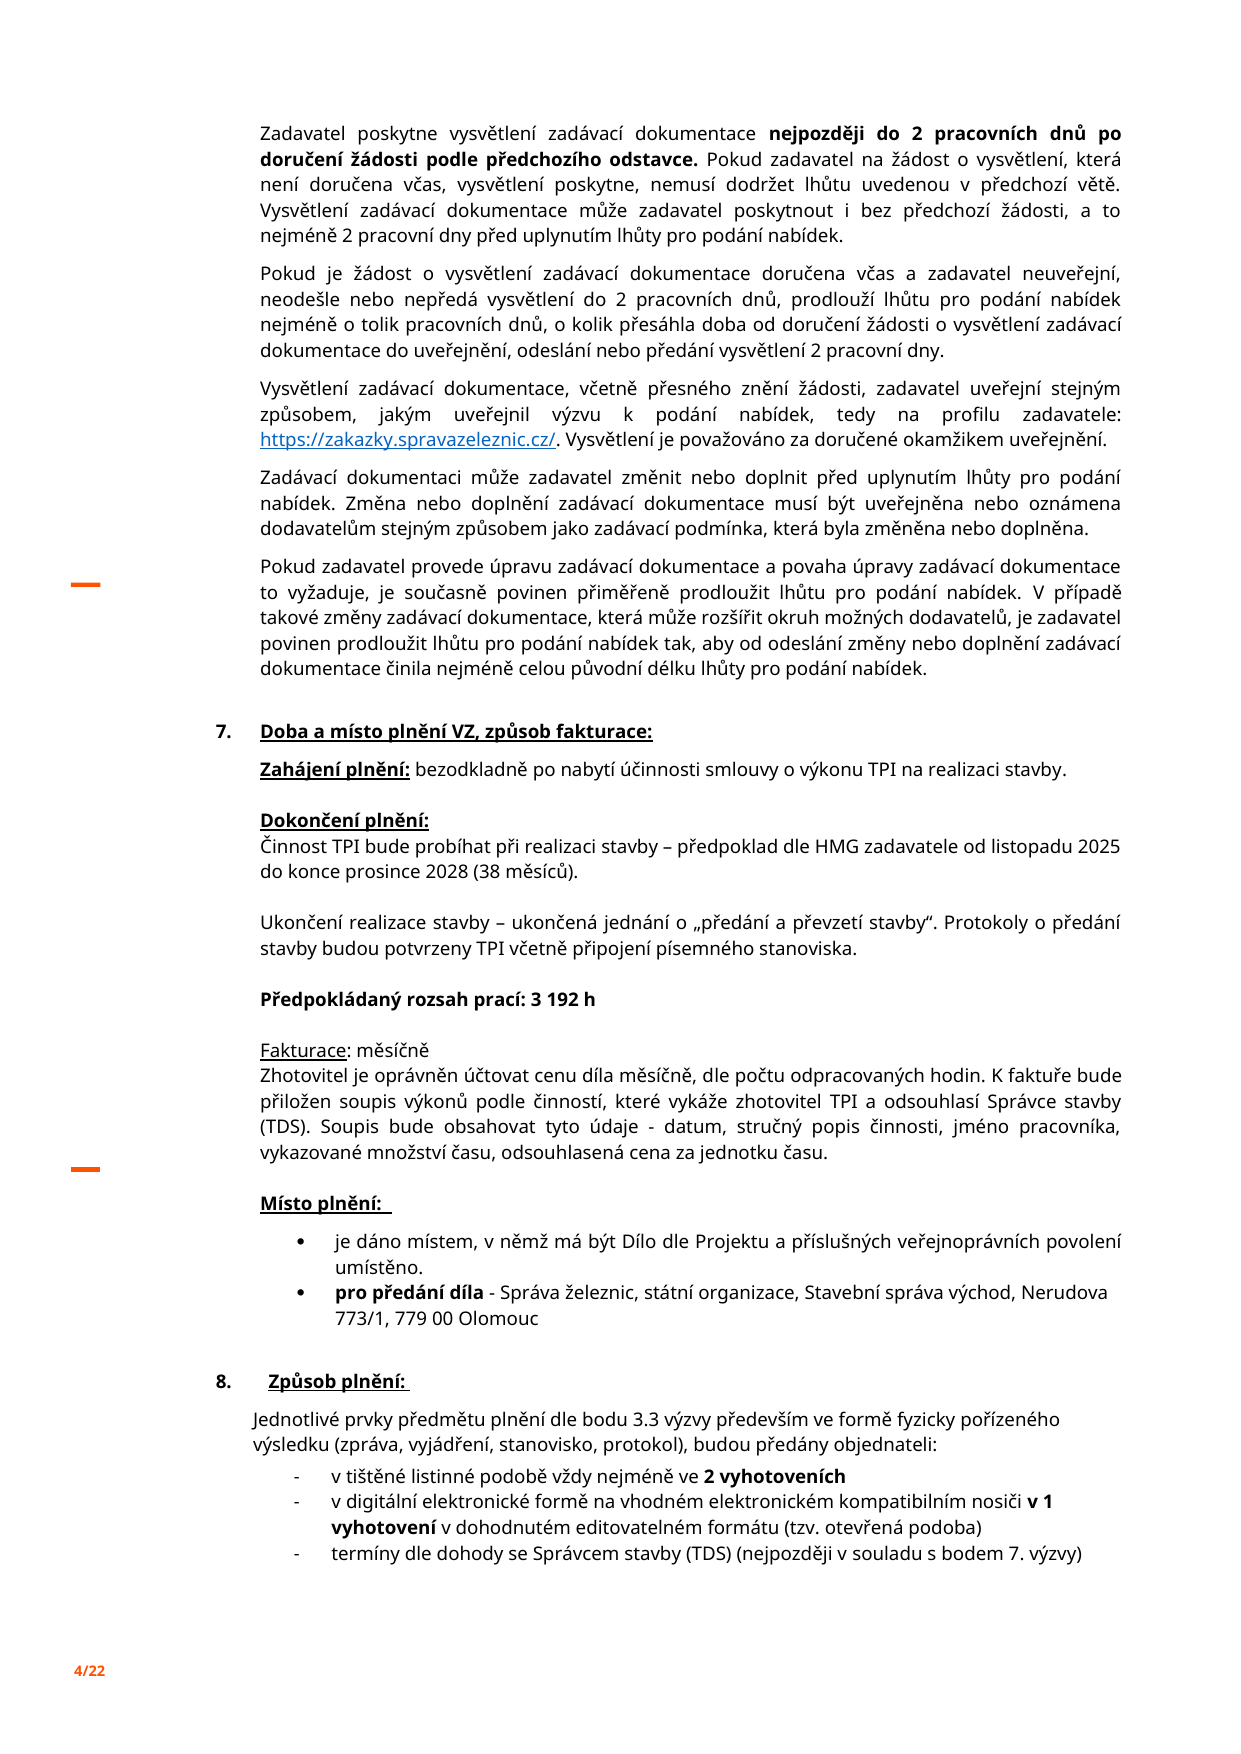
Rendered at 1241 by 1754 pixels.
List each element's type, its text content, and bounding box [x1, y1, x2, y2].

list v tištěné listinné podobě vždy nejméně ve 2 vyhotoveních [294, 1463, 1122, 1489]
text Vysvětlení zadávací dokumentace, včetně přesného znění žádosti, zadavatel uveřejní stejným způsobem, jakým uveřejnil výzvu k podání nabídek, tedy na profilu zadavatele: https://zakazky.spravazeleznic.cz/. Vysvětlení je považováno za doručené okamžikem uveřejnění. [260, 375, 1122, 452]
text Zhotovitel je oprávněn účtovat cenu díla měsíčně, dle počtu odpracovaných hodin. K faktuře bude přiložen soupis výkonů podle činností, které vykáže zhotovitel TPI a odsouhlasí Správce stavby (TDS). Soupis bude obsahovat tyto údaje - datum, stručný popis činnosti, jméno pracovníka, vykazované množství času, odsouhlasená cena za jednotku času. [260, 1063, 1122, 1165]
text Ukončení realizace stavby – ukončená jednání o „předání a převzetí stavby“. Protokoly o předání stavby budou potvrzeny TPI včetně připojení písemného stanoviska. [260, 910, 1122, 961]
text Zadávací dokumentaci může zadavatel změnit nebo doplnit před uplynutím lhůty pro podání nabídek. Změna nebo doplnění zadávací dokumentace musí být uveřejněna nebo oznámena dodavatelům stejným způsobem jako zadávací podmínka, která byla změněna nebo doplněna. [260, 464, 1122, 541]
text Předpokládaný rozsah prací: 3 192 h [260, 986, 1122, 1012]
text Dokončení plnění: [260, 808, 1122, 833]
list pro předání díla - Správa železnic, státní organizace, Stavební správa východ, Nerudova 773/1, 779 00 Olomouc [297, 1279, 1122, 1331]
text Činnost TPI bude probíhat při realizaci stavby – předpoklad dle HMG zadavatele od listopadu 2025 do konce prosince 2028 (38 měsíců). [260, 833, 1122, 884]
list Způsob plnění: [216, 1368, 1122, 1393]
text Místo plnění: [260, 1190, 1122, 1216]
list termíny dle dohody se Správcem stavby (TDS) (nejpozději v souladu s bodem 7. výzvy) [294, 1540, 1122, 1565]
list v digitální elektronické formě na vhodném elektronickém kompatibilním nosiči v 1 vyhotovení v dohodnutém editovatelném formátu (tzv. otevřená podoba) [294, 1489, 1122, 1540]
text Zadavatel poskytne vysvětlení zadávací dokumentace nejpozději do 2 pracovních dnů po doručení žádosti podle předchozího odstavce. Pokud zadavatel na žádost o vysvětlení, která není doručena včas, vysvětlení poskytne, nemusí dodržet lhůtu uvedenou v předchozí větě. Vysvětlení zadávací dokumentace může zadavatel poskytnout i bez předchozí žádosti, a to nejméně 2 pracovní dny před uplynutím lhůty pro podání nabídek. [260, 121, 1122, 248]
list je dáno místem, v němž má být Dílo dle Projektu a příslušných veřejnoprávních povolení umístěno. [297, 1228, 1122, 1279]
text Zahájení plnění: bezodkladně po nabytí účinnosti smlouvy o výkonu TPI na realizaci stavby. [260, 757, 1122, 782]
text Pokud je žádost o vysvětlení zadávací dokumentace doručena včas a zadavatel neuveřejní, neodešle nebo nepředá vysvětlení do 2 pracovních dnů, prodlouží lhůtu pro podání nabídek nejméně o tolik pracovních dnů, o kolik přesáhla doba od doručení žádosti o vysvětlení zadávací dokumentace do uveřejnění, odeslání nebo předání vysvětlení 2 pracovní dny. [260, 261, 1122, 363]
list Doba a místo plnění VZ, způsob fakturace: [216, 718, 1122, 744]
text Pokud zadavatel provede úpravu zadávací dokumentace a povaha úpravy zadávací dokumentace to vyžaduje, je současně povinen přiměřeně prodloužit lhůtu pro podání nabídek. V případě takové změny zadávací dokumentace, která může rozšířit okruh možných dodavatelů, je zadavatel povinen prodloužit lhůtu pro podání nabídek tak, aby od odeslání změny nebo doplnění zadávací dokumentace činila nejméně celou původní délku lhůty pro podání nabídek. [260, 553, 1122, 681]
text Jednotlivé prvky předmětu plnění dle bodu 3.3 výzvy především ve formě fyzicky pořízeného výsledku (zpráva, vyjádření, stanovisko, protokol), budou předány objednateli: [253, 1406, 1122, 1457]
text Fakturace: měsíčně [260, 1037, 1122, 1063]
